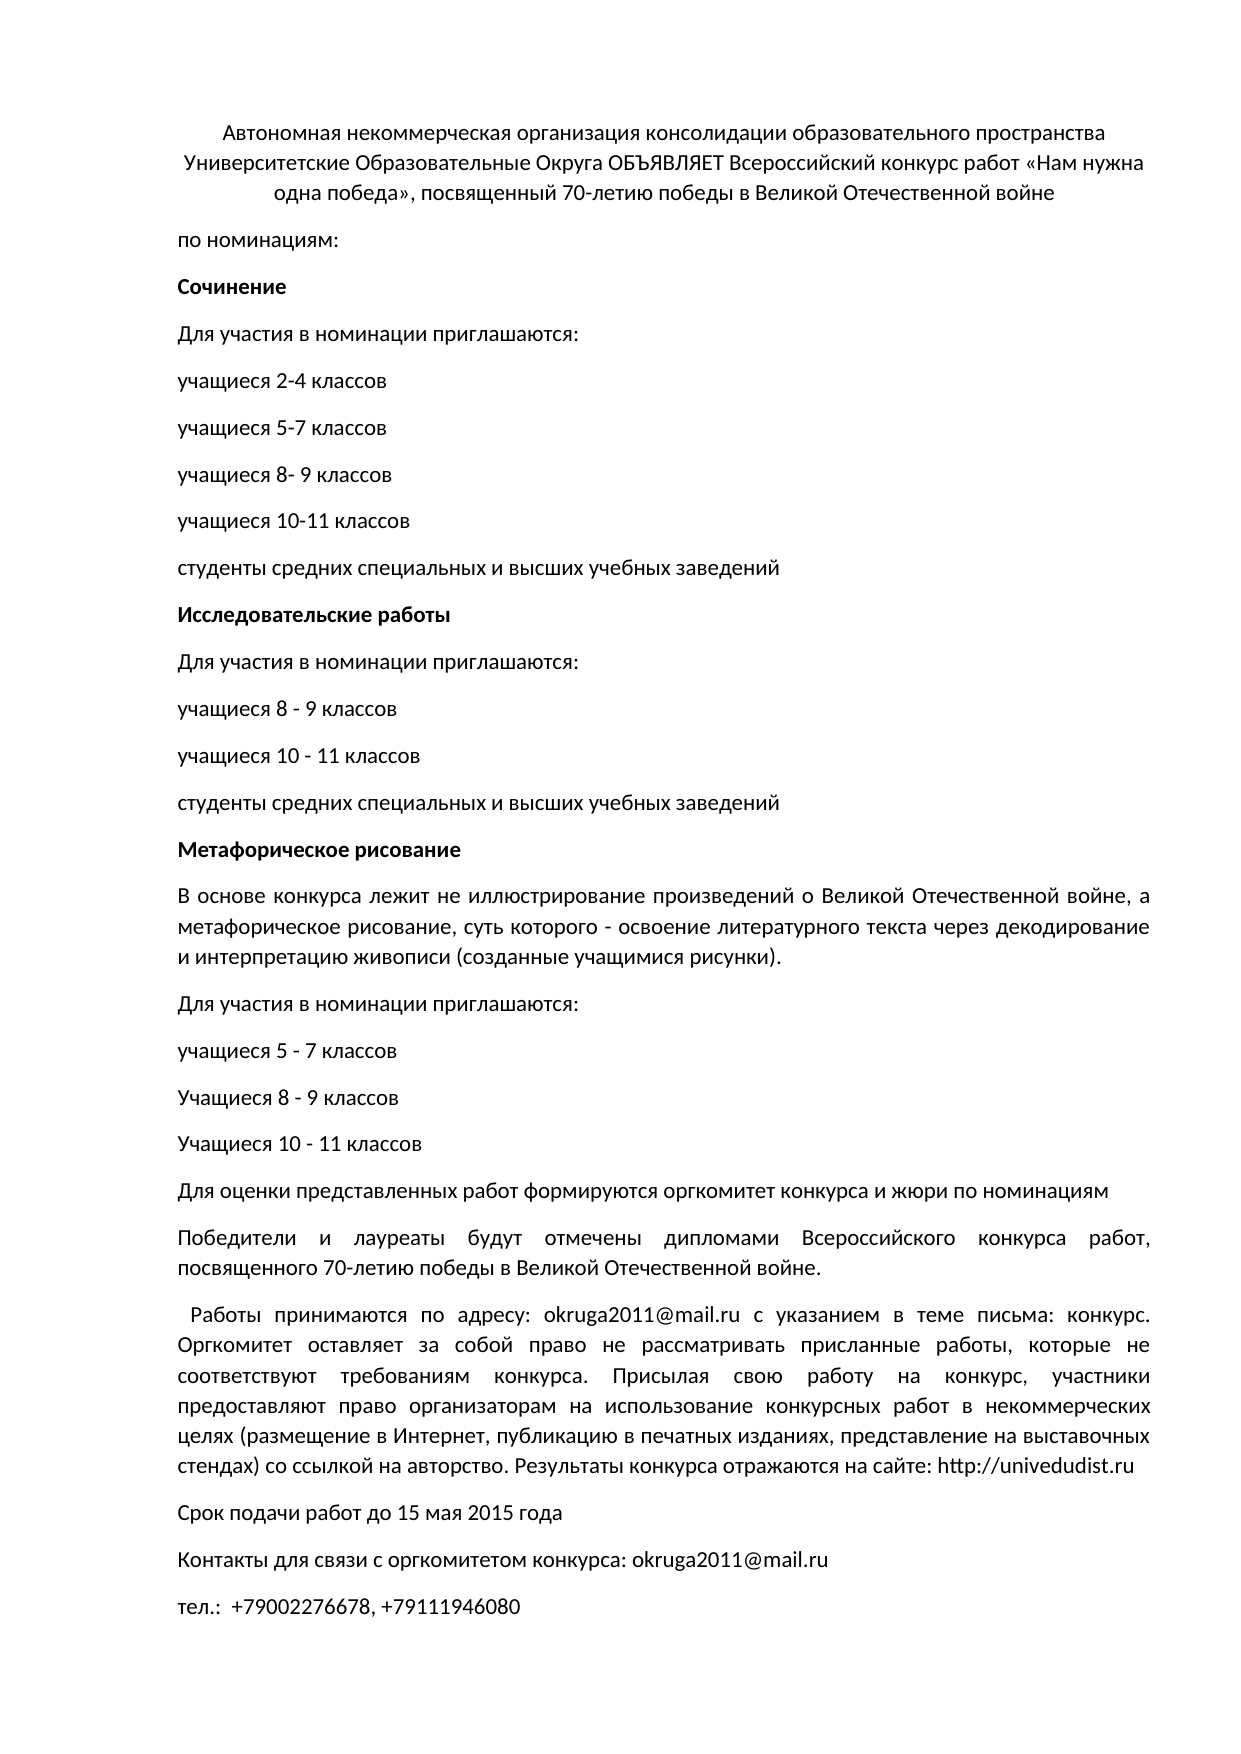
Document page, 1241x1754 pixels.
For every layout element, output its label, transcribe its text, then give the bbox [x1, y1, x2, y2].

text учащиеся 8 - 9 классов [177, 694, 1152, 722]
text учащиеся 8- 9 классов [177, 460, 1152, 488]
text Учащиеся 8 - 9 классов [177, 1083, 1152, 1111]
text Учащиеся 10 - 11 классов [177, 1129, 1152, 1158]
text Срок подачи работ до 15 мая 2015 года [177, 1498, 1152, 1526]
text Победители и лауреаты будут отмечены дипломами Всероссийского конкурса работ, посвященного 70-летию победы в Великой Отечественной войне. [177, 1223, 1152, 1282]
text учащиеся 5-7 классов [177, 413, 1152, 441]
text студенты средних специальных и высших учебных заведений [177, 788, 1152, 816]
text по номинациям: [177, 225, 1152, 253]
text Для участия в номинации приглашаются: [177, 319, 1152, 347]
text студенты средних специальных и высших учебных заведений [177, 553, 1152, 582]
text учащиеся 2-4 классов [177, 366, 1152, 394]
text учащиеся 10 - 11 классов [177, 741, 1152, 769]
text Для оценки представленных работ формируются оргкомитет конкурса и жюри по номинациям [177, 1176, 1152, 1204]
text Контакты для связи с оргкомитетом конкурса: okruga2011@mail.ru [177, 1545, 1152, 1573]
text Метафорическое рисование [177, 835, 1152, 863]
text Исследовательские работы [177, 600, 1152, 628]
text Для участия в номинации приглашаются: [177, 647, 1152, 675]
text Работы принимаются по адресу: okruga2011@mail.ru с указанием в теме письма: конкурс. Оргкомитет оставляет за собой право не рассматривать присланные работы, которые не соответствуют требованиям конкурса. Присылая свою работу на конкурс, участники предоставляют право организаторам на использование конкурсных работ в некоммерческих целях (размещение в Интернет, публикацию в печатных изданиях, представление на выставочных стендах) со ссылкой на авторство. Результаты конкурса отражаются на сайте: http://univedudist.ru [177, 1300, 1152, 1479]
text учащиеся 5 - 7 классов [177, 1036, 1152, 1064]
text тел.: +79002276678, +79111946080 [177, 1592, 1152, 1620]
text Автономная некоммерческая организация консолидации образовательного пространства Университетские Образовательные Округа ОБЪЯВЛЯЕТ Всероссийский конкурс работ «Нам нужна одна победа», посвященный 70-летию победы в Великой Отечественной войне [177, 118, 1152, 207]
text учащиеся 10-11 классов [177, 507, 1152, 535]
text Сочинение [177, 272, 1152, 300]
text Для участия в номинации приглашаются: [177, 989, 1152, 1017]
text В основе конкурса лежит не иллюстрирование произведений о Великой Отечественной войне, а метафорическое рисование, суть которого - освоение литературного текста через декодирование и интерпретацию живописи (созданные учащимися рисунки). [177, 882, 1152, 970]
